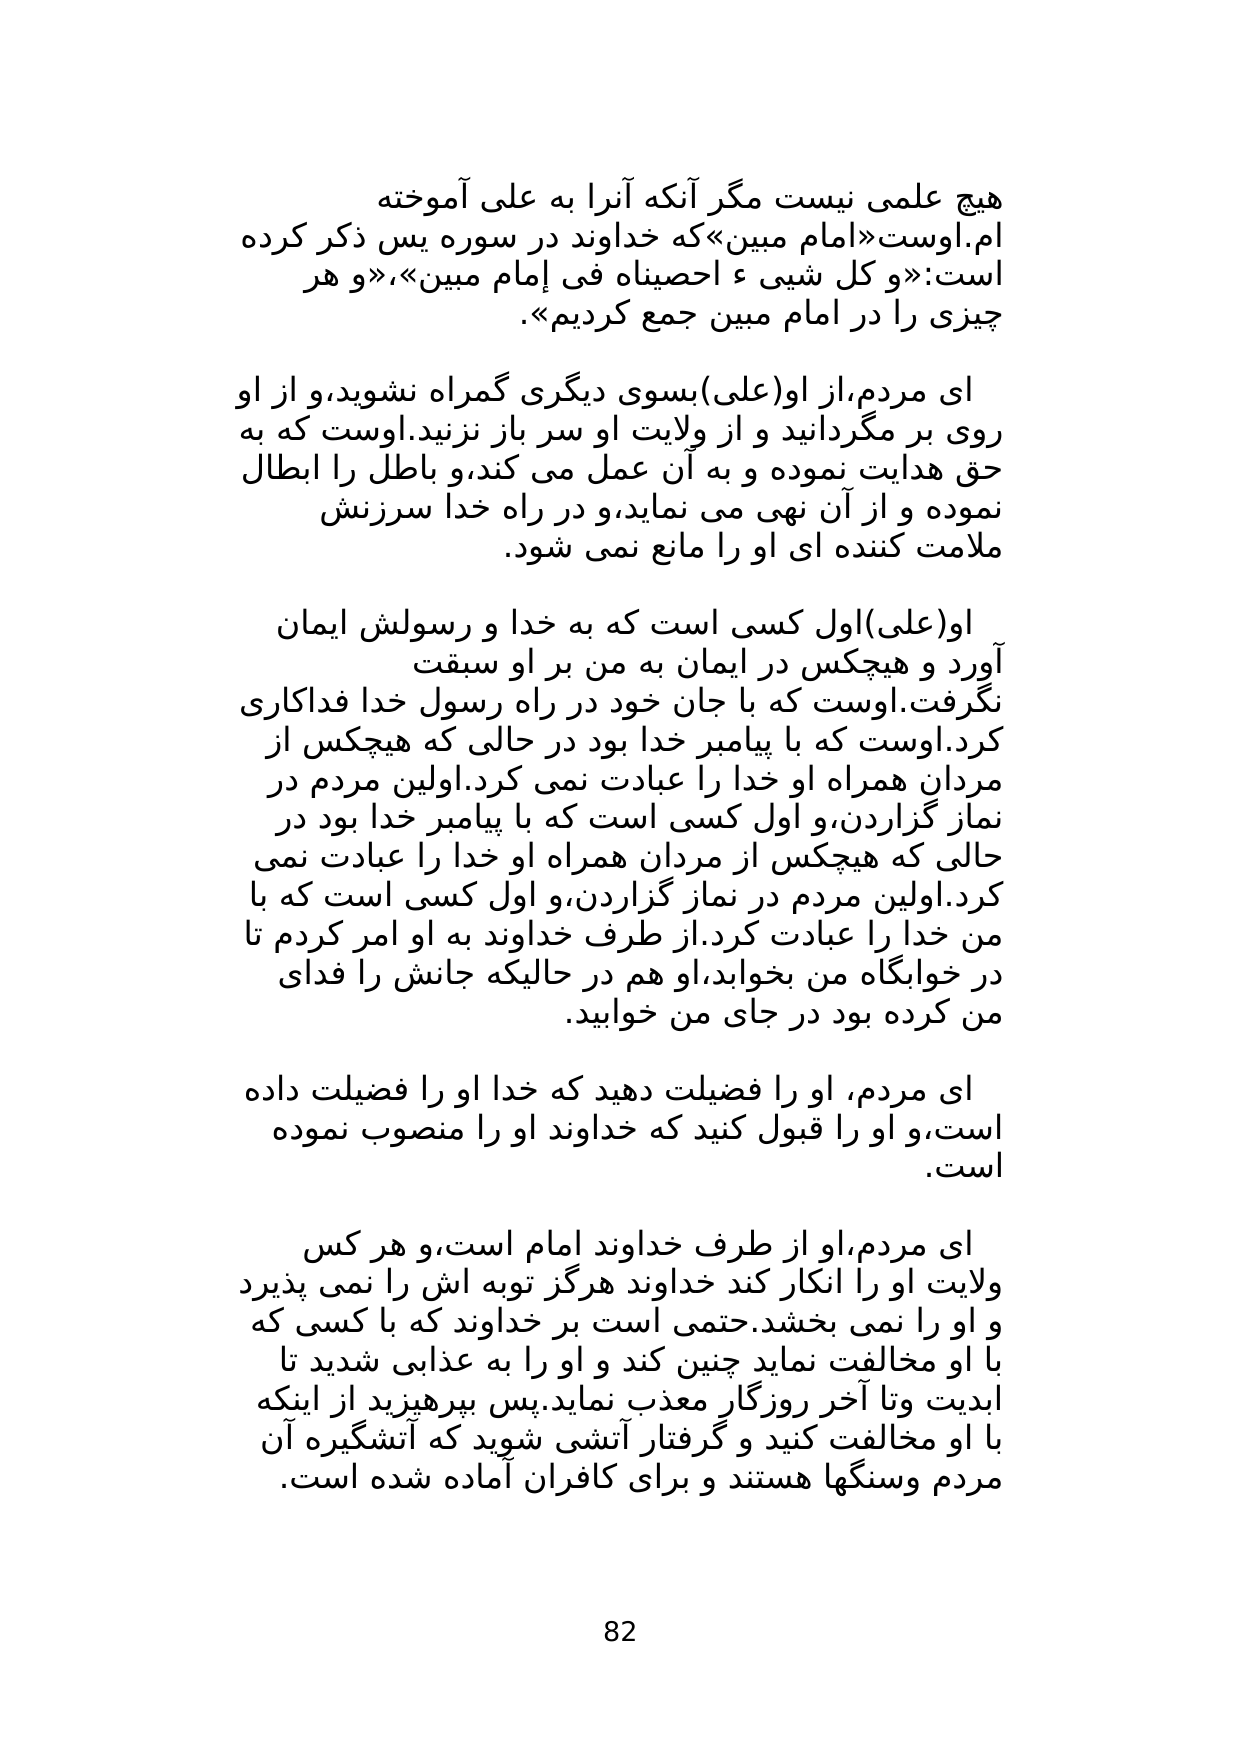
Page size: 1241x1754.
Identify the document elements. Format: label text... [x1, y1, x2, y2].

text ای مردم،او از طرف خداوند امام است،و هر کس ولایت او را انکار کند خداوند هرگز توبه اش را نمی پذیرد و او را نمی بخشد.حتمی است بر خداوند که با کسی که با او مخالفت نماید چنین کند و او را به عذابی شدید تا ابدیت وتا آخر روزگار معذب نماید.پس بپرهیزید از اینکه با او مخالفت کنید و گرفتار آتشی شوید که آتشگیره آن مردم وسنگها هستند و برای کافران آماده شده است. [236, 1224, 1004, 1496]
text ای مردم، او را فضیلت دهید که خدا او را فضیلت داده است،و او را قبول کنید که خداوند او را منصوب نموده است. [236, 1069, 1004, 1186]
text او(علی)اول کسی است که به خدا و رسولش ایمان آورد و هیچکس در ایمان به من بر او سبقت نگرفت.اوست که با جان خود در راه رسول خدا فداکاری کرد.اوست که با پیامبر خدا بود در حالی که هیچکس از مردان همراه او خدا را عبادت نمی کرد.اولین مردم در نماز گزاردن،و اول کسی است که با پیامبر خدا بود در حالی که هیچکس از مردان همراه او خدا را عبادت نمی کرد.اولین مردم در نماز گزاردن،و اول کسی است که با من خدا را عبادت کرد.از طرف خداوند به او امر کردم تا در خوابگاه من بخوابد،او هم در حالیکه جانش را فدای من کرده بود در جای من خوابید. [236, 603, 1004, 1069]
text ای مردم،از او(علی)بسوی دیگری گمراه نشوید،و از او روی بر مگردانید و از ولایت او سر باز نزنید.اوست که به حق هدایت نموده و به آن عمل می کند،و باطل را ابطال نموده و از آن نهی می نماید،و در راه خدا سرزنش ملامت کننده ای او را مانع نمی شود. [236, 371, 1004, 565]
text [236, 177, 1004, 333]
